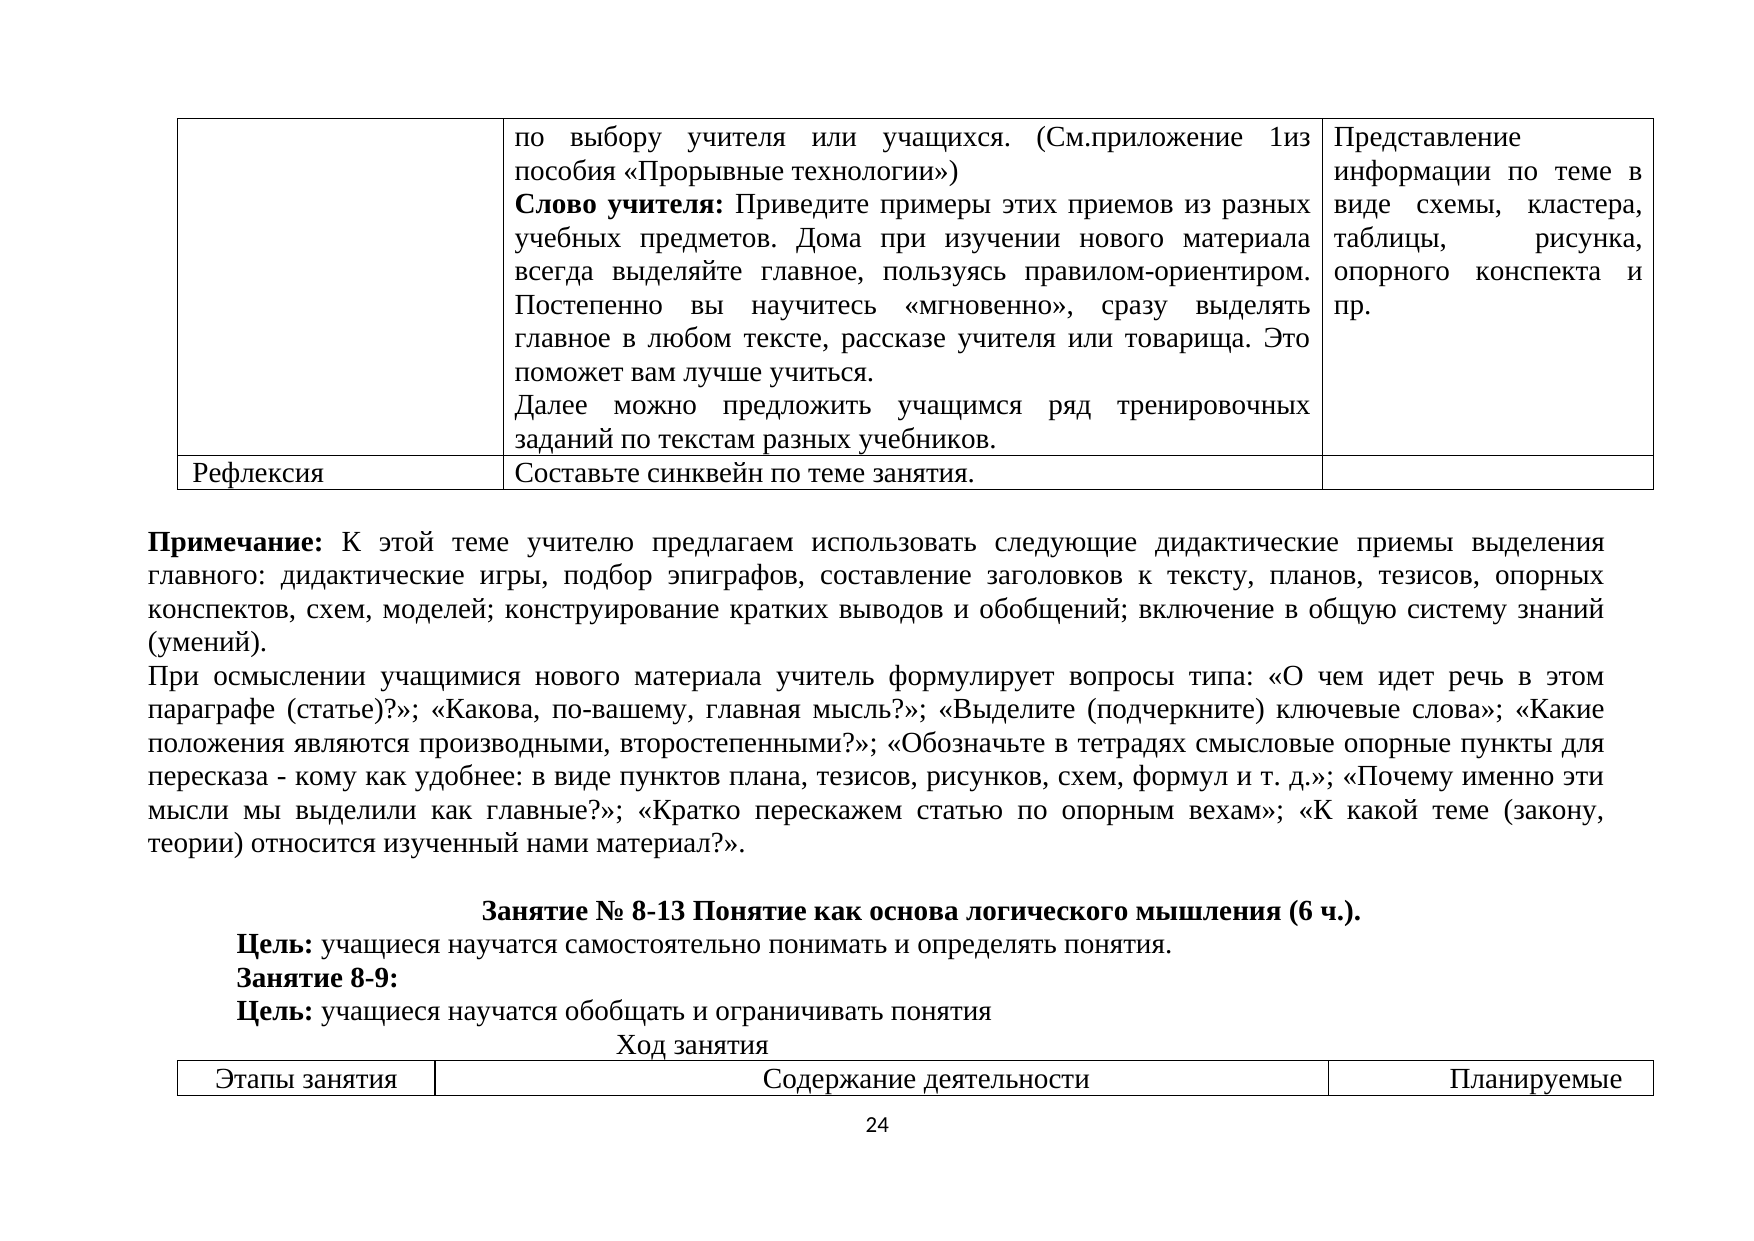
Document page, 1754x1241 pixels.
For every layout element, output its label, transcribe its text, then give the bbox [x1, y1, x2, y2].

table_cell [504, 119, 1322, 454]
table_cell Составьте синквейн по теме занятия. [504, 456, 1322, 489]
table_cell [1323, 119, 1653, 454]
text Цель: учащиеся научатся самостоятельно понимать и определять понятия. [177, 926, 1606, 960]
text Примечание: К этой теме учителю предлагаем использовать следующие дидактические приемы выделения главного: дидактические игры, подбор эпиграфов, составление заголовков к тексту, планов, тезисов, опорных конспектов, схем, моделей; конструирование кратких выводов и обобщений; включение в общую систему знаний (умений). [148, 524, 1606, 658]
table_cell [1323, 456, 1653, 489]
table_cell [178, 119, 503, 454]
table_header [1329, 1061, 1653, 1095]
text Занятие 8-9: [177, 960, 1606, 993]
text Цель: учащиеся научатся обобщать и ограничивать понятия [177, 993, 1606, 1027]
text При осмыслении учащимися нового материала учитель формулирует вопросы типа: «О чем идет речь в этом параграфе (статье)?»; «Какова, по-вашему, главная мысль?»; «Выделите (подчеркните) ключевые слова»; «Какие положения являются производными, второстепенными?»; «Обозначьте в тетрадях смысловые опорные пункты для пересказа - кому как удобнее: в виде пунктов плана, тезисов, рисунков, схем, формул и т. д.»; «Почему именно эти мысли мы выделили как главные?»; «Кратко перескажем статью по опорным вехам»; «К какой теме (закону, теории) относится изученный нами материал?». [148, 658, 1606, 859]
text Занятие № 8-13 Понятие как основа логического мышления (6 ч.). [177, 893, 1606, 926]
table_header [436, 1061, 1328, 1095]
table_header Этапы занятия [178, 1061, 434, 1095]
table_cell Рефлексия [178, 456, 503, 489]
text Ход занятия [177, 1027, 1606, 1060]
